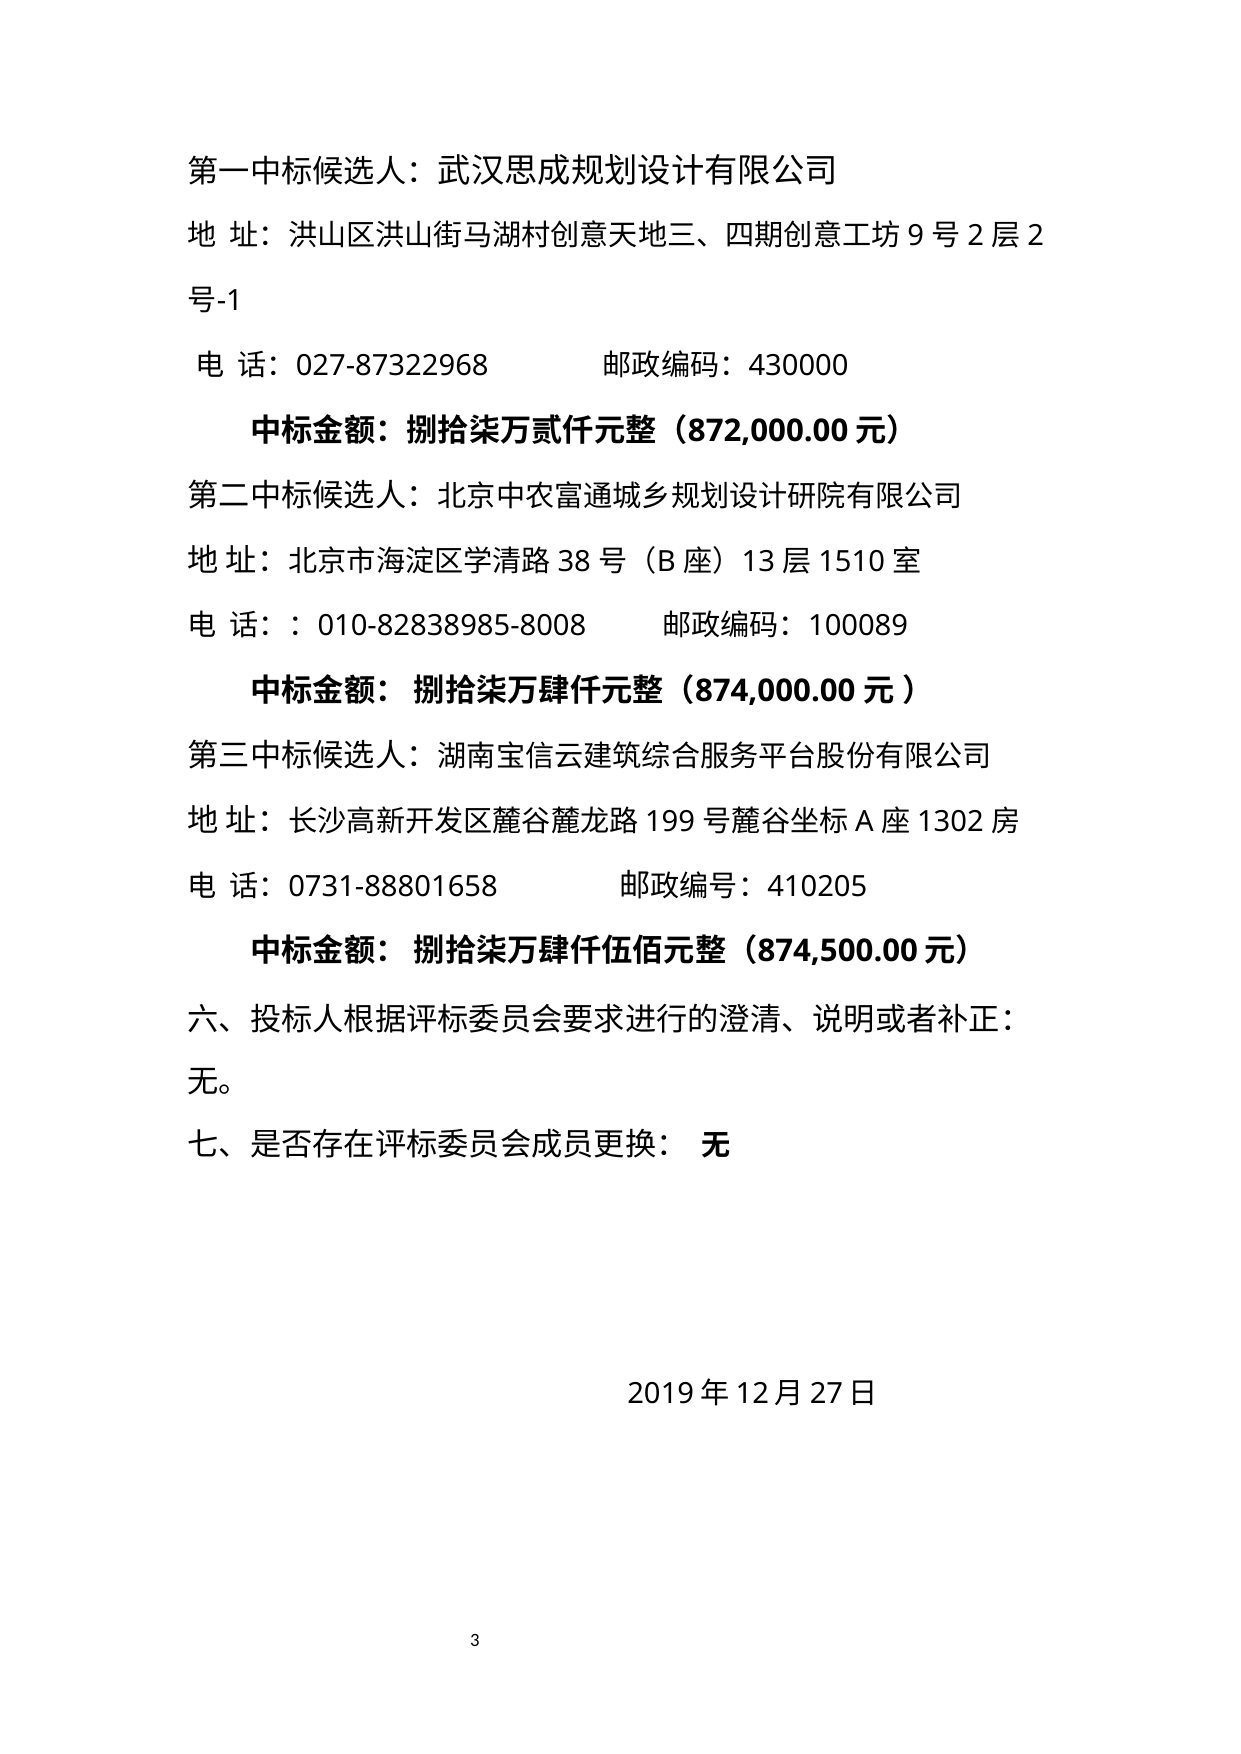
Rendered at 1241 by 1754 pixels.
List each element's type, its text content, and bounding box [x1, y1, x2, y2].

text 2019年12月27日 [187, 1354, 1053, 1416]
text 电 话：：010-82838985-8008 邮政编码：100089 [187, 590, 1053, 655]
text 第一中标候选人：武汉思成规划设计有限公司 [187, 135, 1053, 200]
text 中标金额：捌拾柒万贰仟元整（872,000.00元） [187, 395, 1053, 460]
text 中标金额： 捌拾柒万肆仟元整（874,000.00 元 ） [187, 655, 1053, 720]
text 电 话：027-87322968 邮政编码：430000 [187, 330, 1053, 395]
text 地 址：北京市海淀区学清路 38 号（B 座）13 层 1510 室 [187, 525, 1053, 590]
text 七、是否存在评标委员会成员更换： 无 [187, 1105, 1053, 1168]
text 第三中标候选人：湖南宝信云建筑综合服务平台股份有限公司 [187, 720, 1053, 785]
text 第二中标候选人：北京中农富通城乡规划设计研院有限公司 [187, 460, 1053, 525]
text 中标金额： 捌拾柒万肆仟伍佰元整（874,500.00元） [187, 915, 1053, 980]
text 地 址：长沙高新开发区麓谷麓龙路 199 号麓谷坐标 A 座 1302 房 电 话：0731-88801658 邮政编号：410205 [187, 785, 1053, 915]
list 六、投标人根据评标委员会要求进行的澄清、说明或者补正：无。 [187, 980, 1053, 1105]
text 地 址：洪山区洪山街马湖村创意天地三、四期创意工坊 9 号 2 层 2 号-1 [187, 200, 1053, 330]
